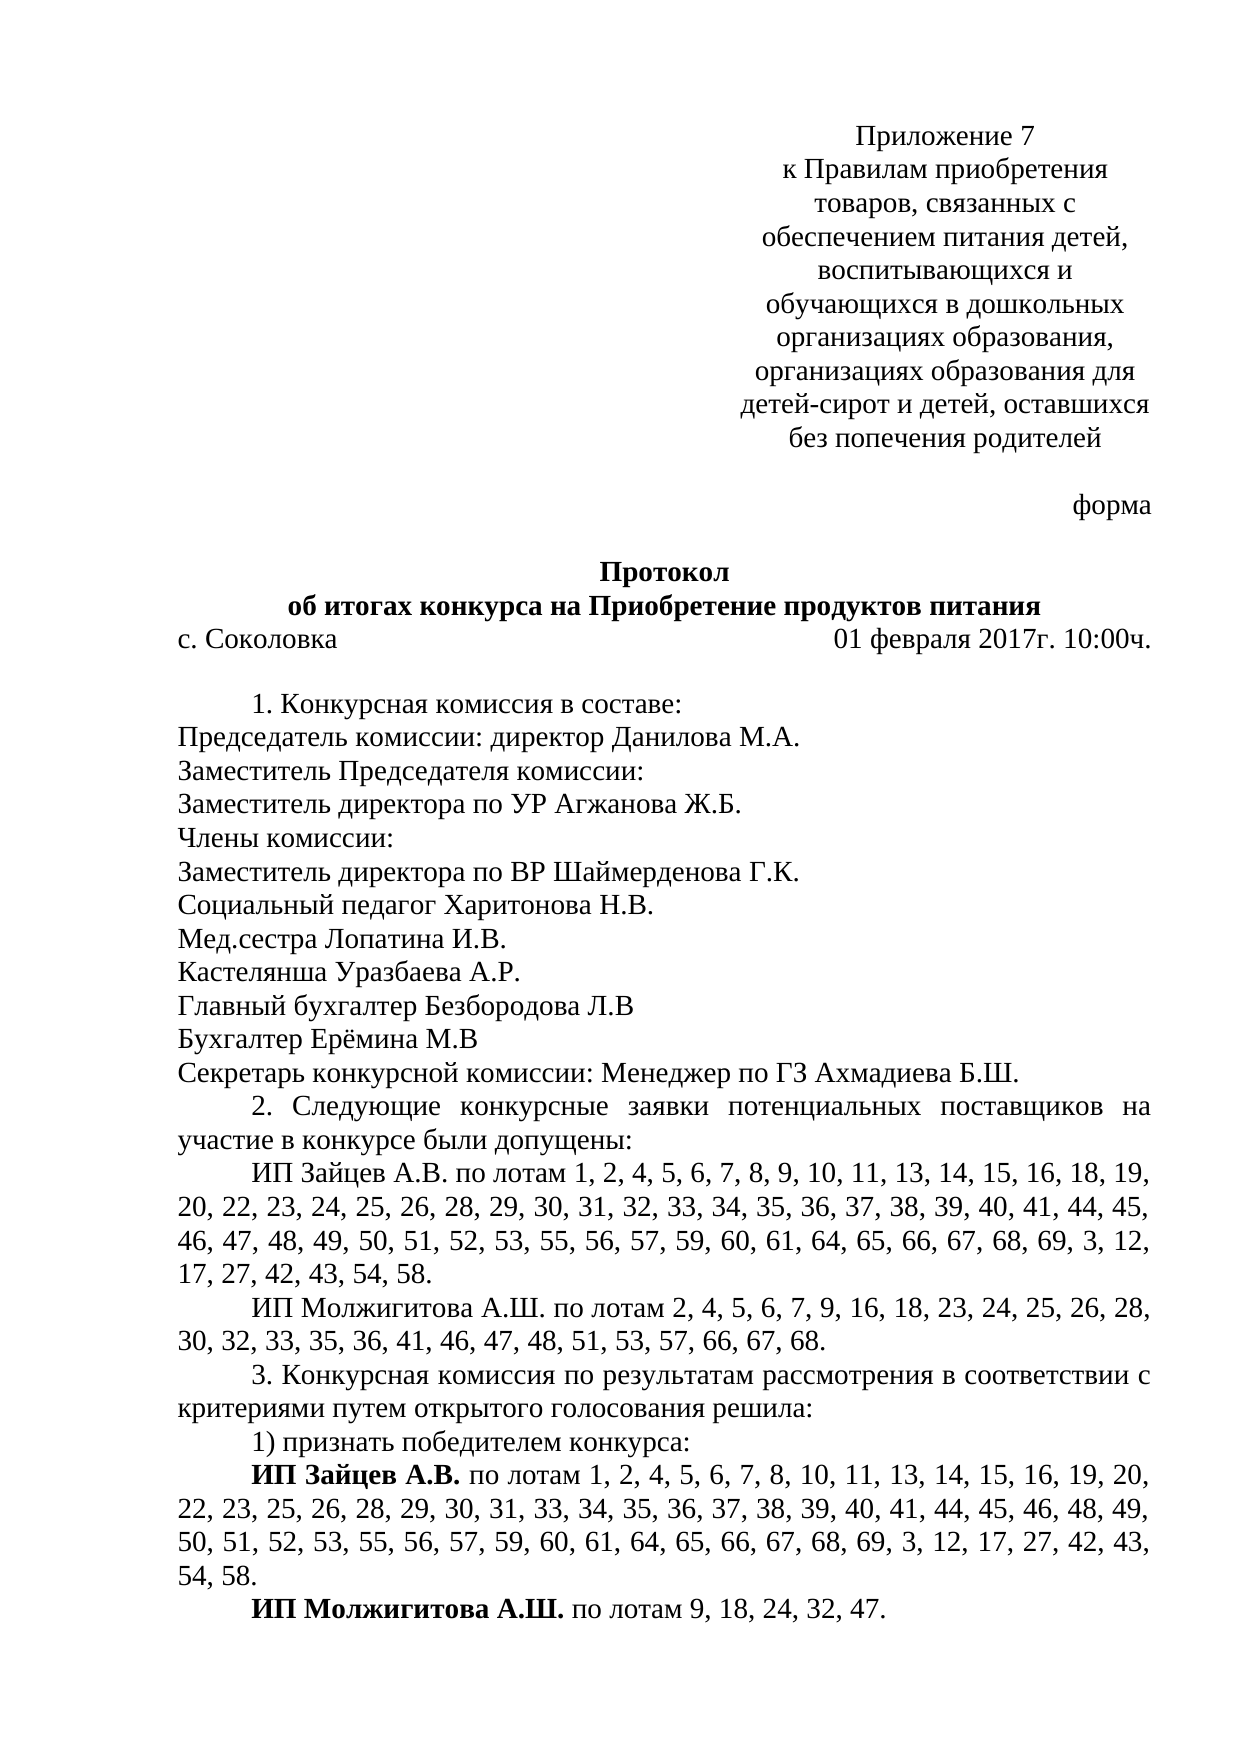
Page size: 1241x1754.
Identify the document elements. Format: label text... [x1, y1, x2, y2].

text 1. Конкурсная комиссия в составе: [177, 686, 1152, 719]
text ИП Молжигитова А.Ш. по лотам 2, 4, 5, 6, 7, 9, 16, 18, 23, 24, 25, 26, 28, 30, 32, 33, 35, 36, 41, 46, 47, 48, 51, 53, 57, 66, 67, 68. [177, 1290, 1152, 1357]
text Секретарь конкурсной комиссии: Менеджер по ГЗ Ахмадиева Б.Ш. [177, 1055, 1152, 1088]
text Заместитель Председателя комиссии: [177, 753, 1152, 787]
text форма [177, 487, 1152, 521]
text Протокол [177, 554, 1152, 588]
text ИП Зайцев А.В. по лотам 1, 2, 4, 5, 6, 7, 8, 10, 11, 13, 14, 15, 16, 19, 20, 22, 23, 25, 26, 28, 29, 30, 31, 33, 34, 35, 36, 37, 38, 39, 40, 41, 44, 45, 46, 48, 49, 50, 51, 52, 53, 55, 56, 57, 59, 60, 61, 64, 65, 66, 67, 68, 69, 3, 12, 17, 27, 42, 43, 54, 58. [177, 1457, 1152, 1592]
text Социальный педагог Харитонова Н.В. [177, 887, 1152, 921]
text с. Соколовка 01 февраля 2017г. 10:00ч. [177, 621, 1152, 686]
text 3. Конкурсная комиссия по результатам рассмотрения в соответствии с критериями путем открытого голосования решила: [177, 1357, 1152, 1424]
text ИП Молжигитова А.Ш. по лотам 9, 18, 24, 32, 47. [177, 1592, 1152, 1625]
text Члены комиссии: [177, 820, 1152, 854]
text Мед.сестра Лопатина И.В. [177, 921, 1152, 954]
text 2. Следующие конкурсные заявки потенциальных поставщиков на участие в конкурсе были допущены: [177, 1088, 1152, 1156]
text Председатель комиссии: директор Данилова М.А. [177, 719, 1152, 753]
text Кастелянша Уразбаева А.Р. [177, 954, 1152, 988]
text об итогах конкурса на Приобретение продуктов питания [177, 588, 1152, 621]
text Приложение 7 к Правилам приобретения товаров, связанных с обеспечением питания детей, воспитывающихся и обучающихся в дошкольных организациях образования, организациях образования для детей-сирот и детей, оставшихся без попечения родителей [738, 118, 1152, 453]
text Бухгалтер Ерёмина М.В [177, 1021, 1152, 1055]
text Главный бухгалтер Безбородова Л.В [177, 988, 1152, 1021]
text Заместитель директора по ВР Шаймерденова Г.К. [177, 854, 1152, 887]
text 1) признать победителем конкурса: [177, 1424, 1152, 1457]
text Заместитель директора по УР Агжанова Ж.Б. [177, 787, 1152, 820]
text ИП Зайцев А.В. по лотам 1, 2, 4, 5, 6, 7, 8, 9, 10, 11, 13, 14, 15, 16, 18, 19, 20, 22, 23, 24, 25, 26, 28, 29, 30, 31, 32, 33, 34, 35, 36, 37, 38, 39, 40, 41, 44, 45, 46, 47, 48, 49, 50, 51, 52, 53, 55, 56, 57, 59, 60, 61, 64, 65, 66, 67, 68, 69, 3, 12, 17, 27, 42, 43, 54, 58. [177, 1156, 1152, 1290]
